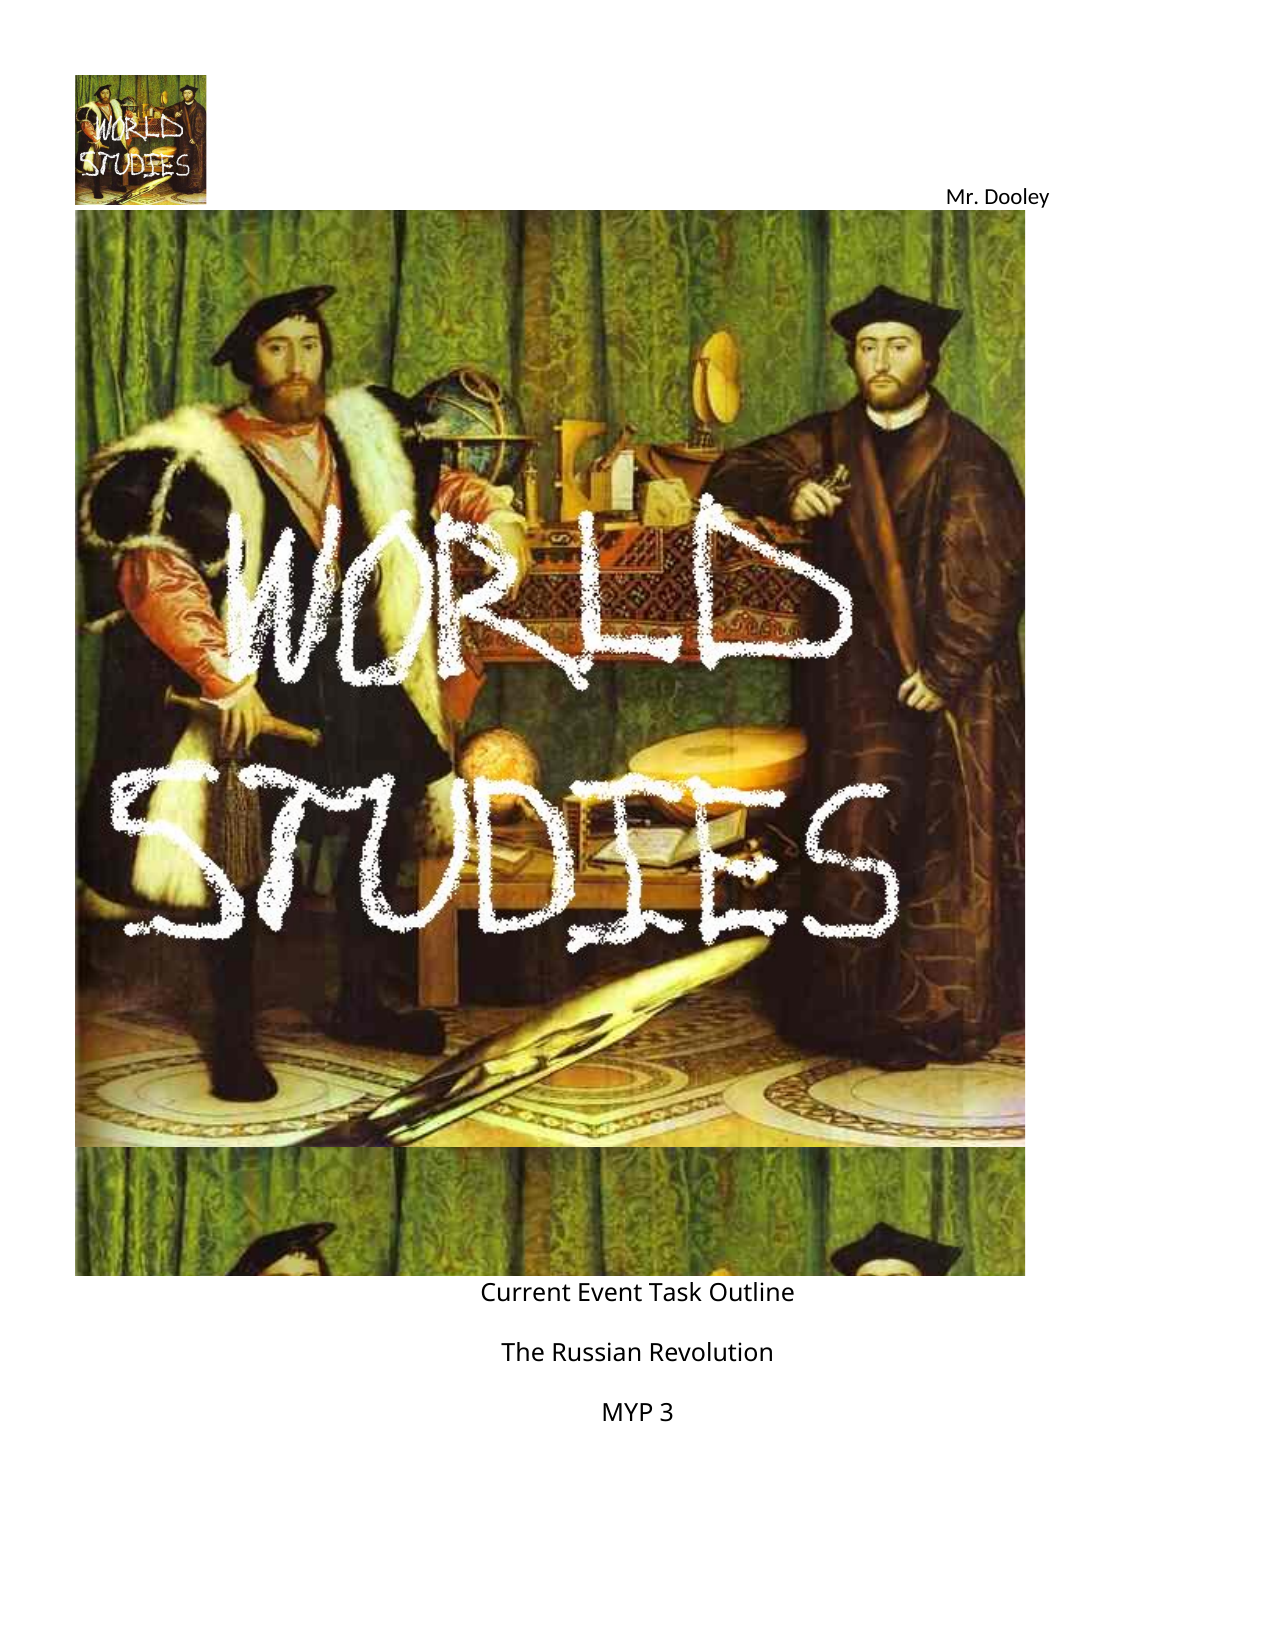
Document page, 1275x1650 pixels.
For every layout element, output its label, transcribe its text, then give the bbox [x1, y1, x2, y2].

picture [75, 210, 1025, 1276]
text MYP 3 [75, 1395, 1200, 1429]
picture [75, 75, 207, 205]
text Current Event Task Outline [75, 1275, 1200, 1309]
text The Russian Revolution [75, 1335, 1200, 1369]
